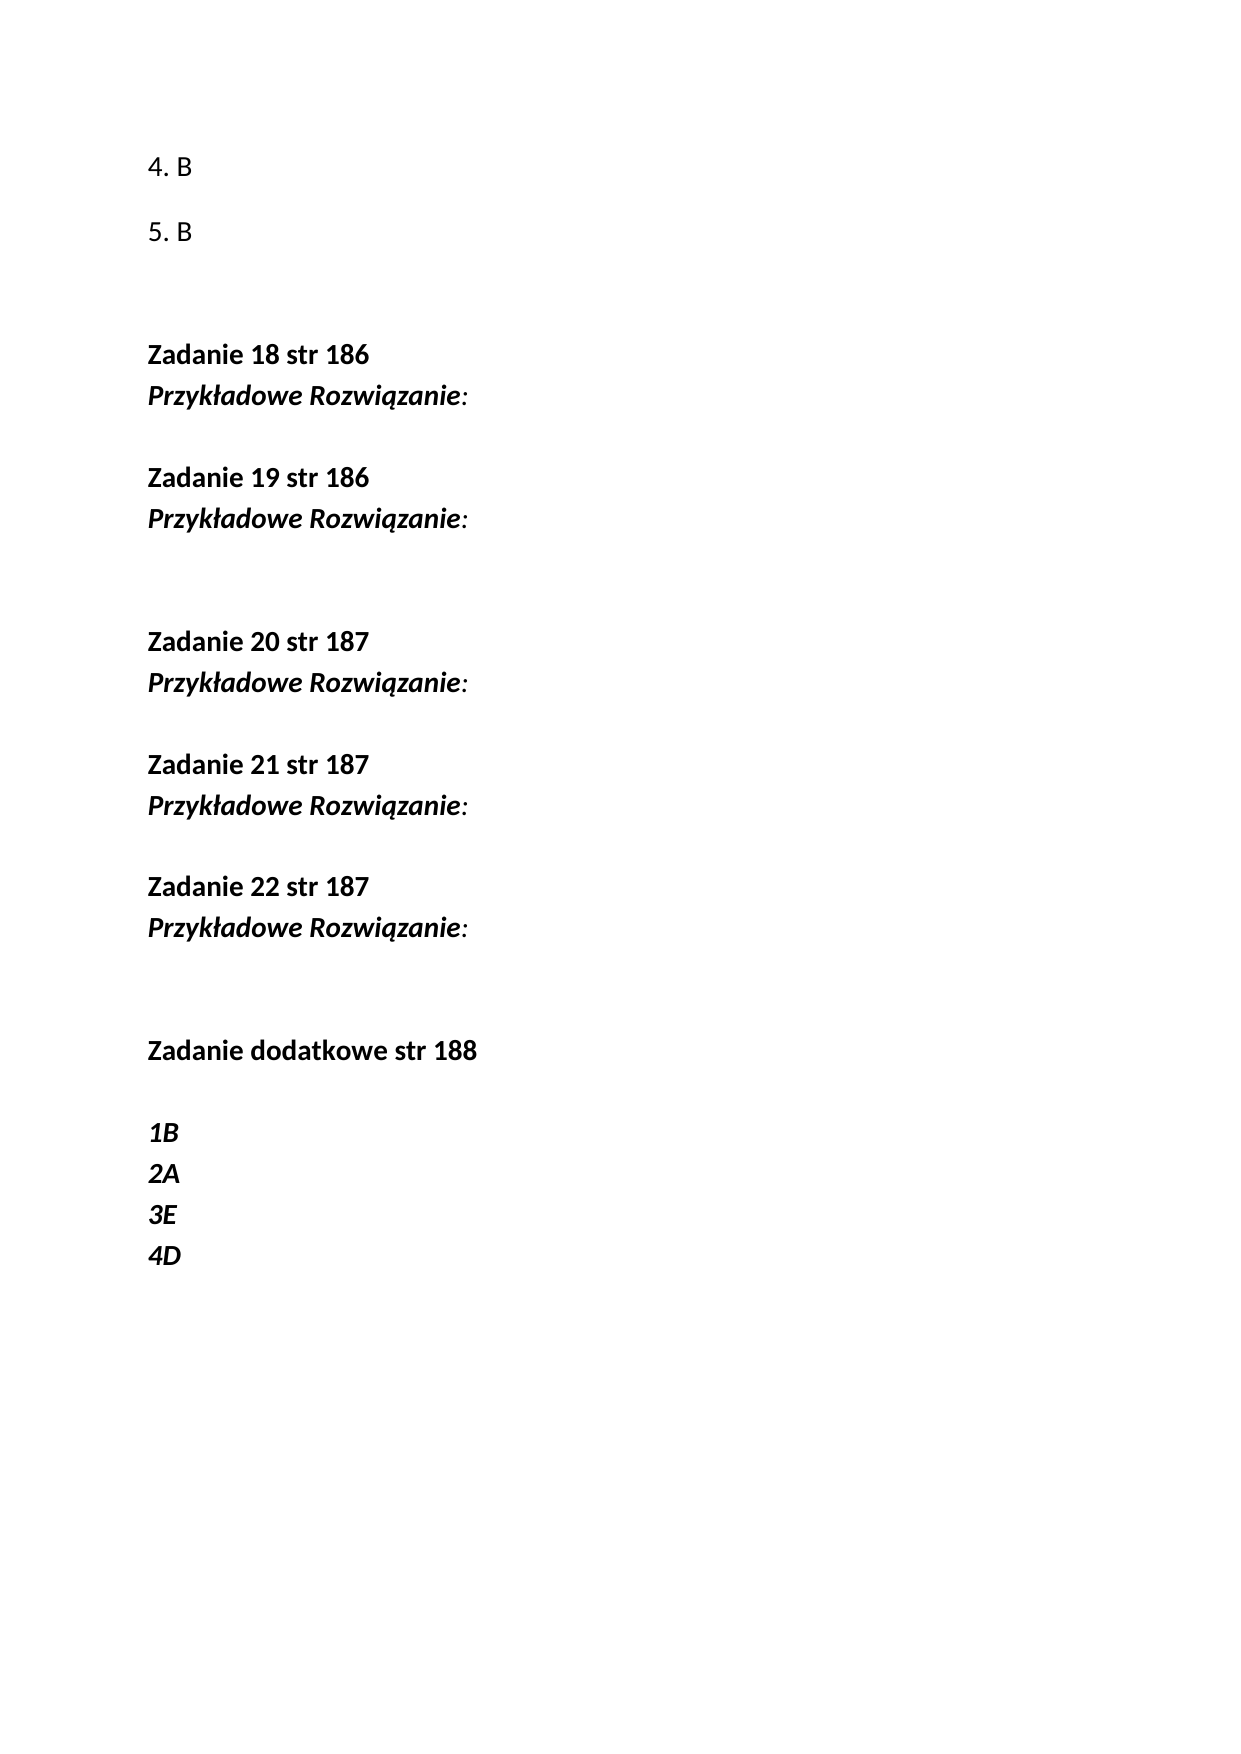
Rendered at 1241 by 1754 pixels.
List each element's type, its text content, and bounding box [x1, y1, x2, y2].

text Zadanie dodatkowe str 188 [148, 1032, 1093, 1068]
text Przykładowe Rozwiązanie: [148, 664, 1093, 699]
text Zadanie 19 str 186 [148, 459, 1093, 495]
text Przykładowe Rozwiązanie: [148, 377, 1093, 413]
text 5. B [148, 213, 1093, 249]
text Przykładowe Rozwiązanie: [148, 787, 1093, 822]
text Przykładowe Rozwiązanie: [148, 500, 1093, 536]
text Przykładowe Rozwiązanie: [148, 909, 1093, 945]
text 4D [148, 1237, 1093, 1273]
text 2A [148, 1155, 1093, 1191]
text Zadanie 20 str 187 [148, 623, 1093, 658]
text 4. B [148, 148, 1093, 183]
text Zadanie 22 str 187 [148, 868, 1093, 904]
text Zadanie 21 str 187 [148, 746, 1093, 781]
text 3E [148, 1196, 1093, 1232]
text Zadanie 18 str 186 [148, 336, 1093, 372]
text 1B [148, 1114, 1093, 1150]
